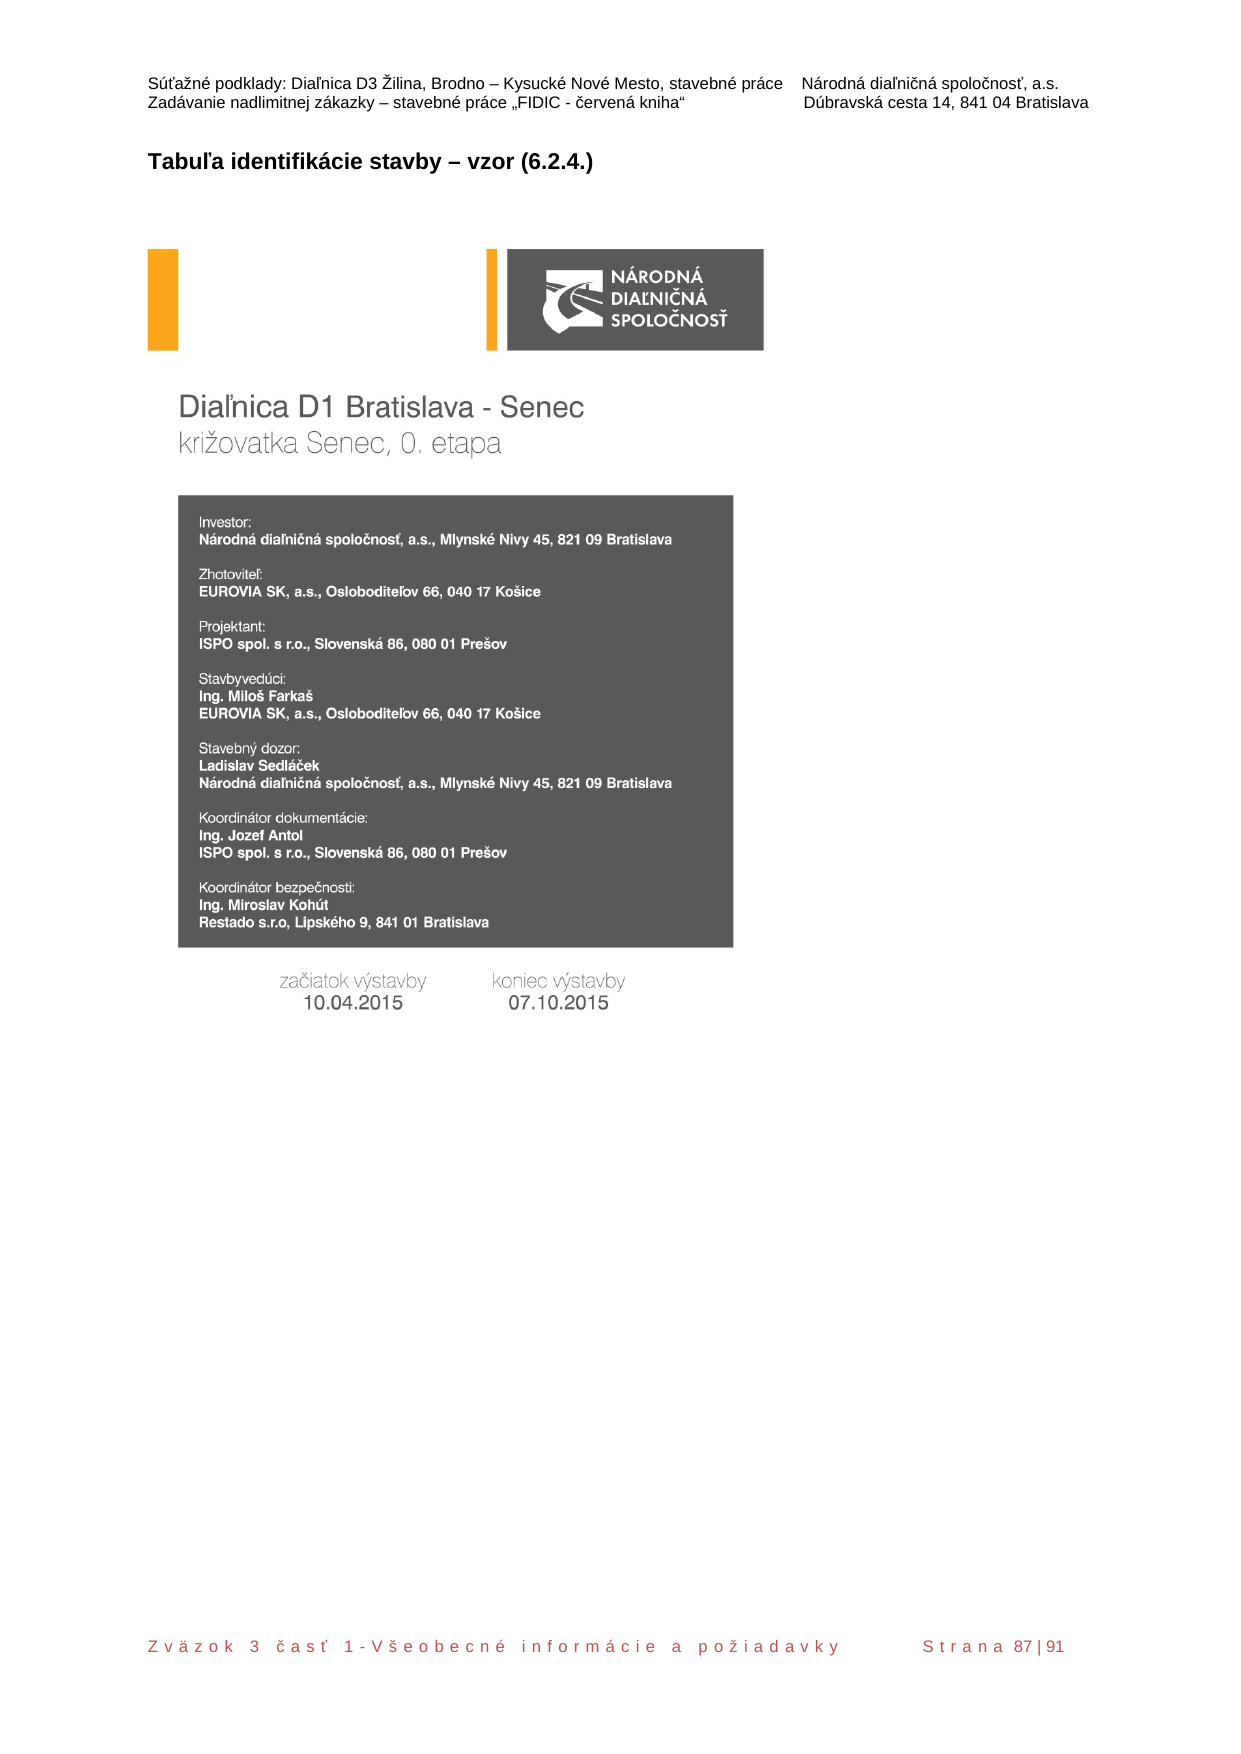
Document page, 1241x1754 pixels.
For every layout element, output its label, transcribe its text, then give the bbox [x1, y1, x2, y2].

picture [147, 228, 764, 1050]
text Tabuľa identifikácie stavby – vzor (6.2.4.) [148, 148, 1137, 174]
